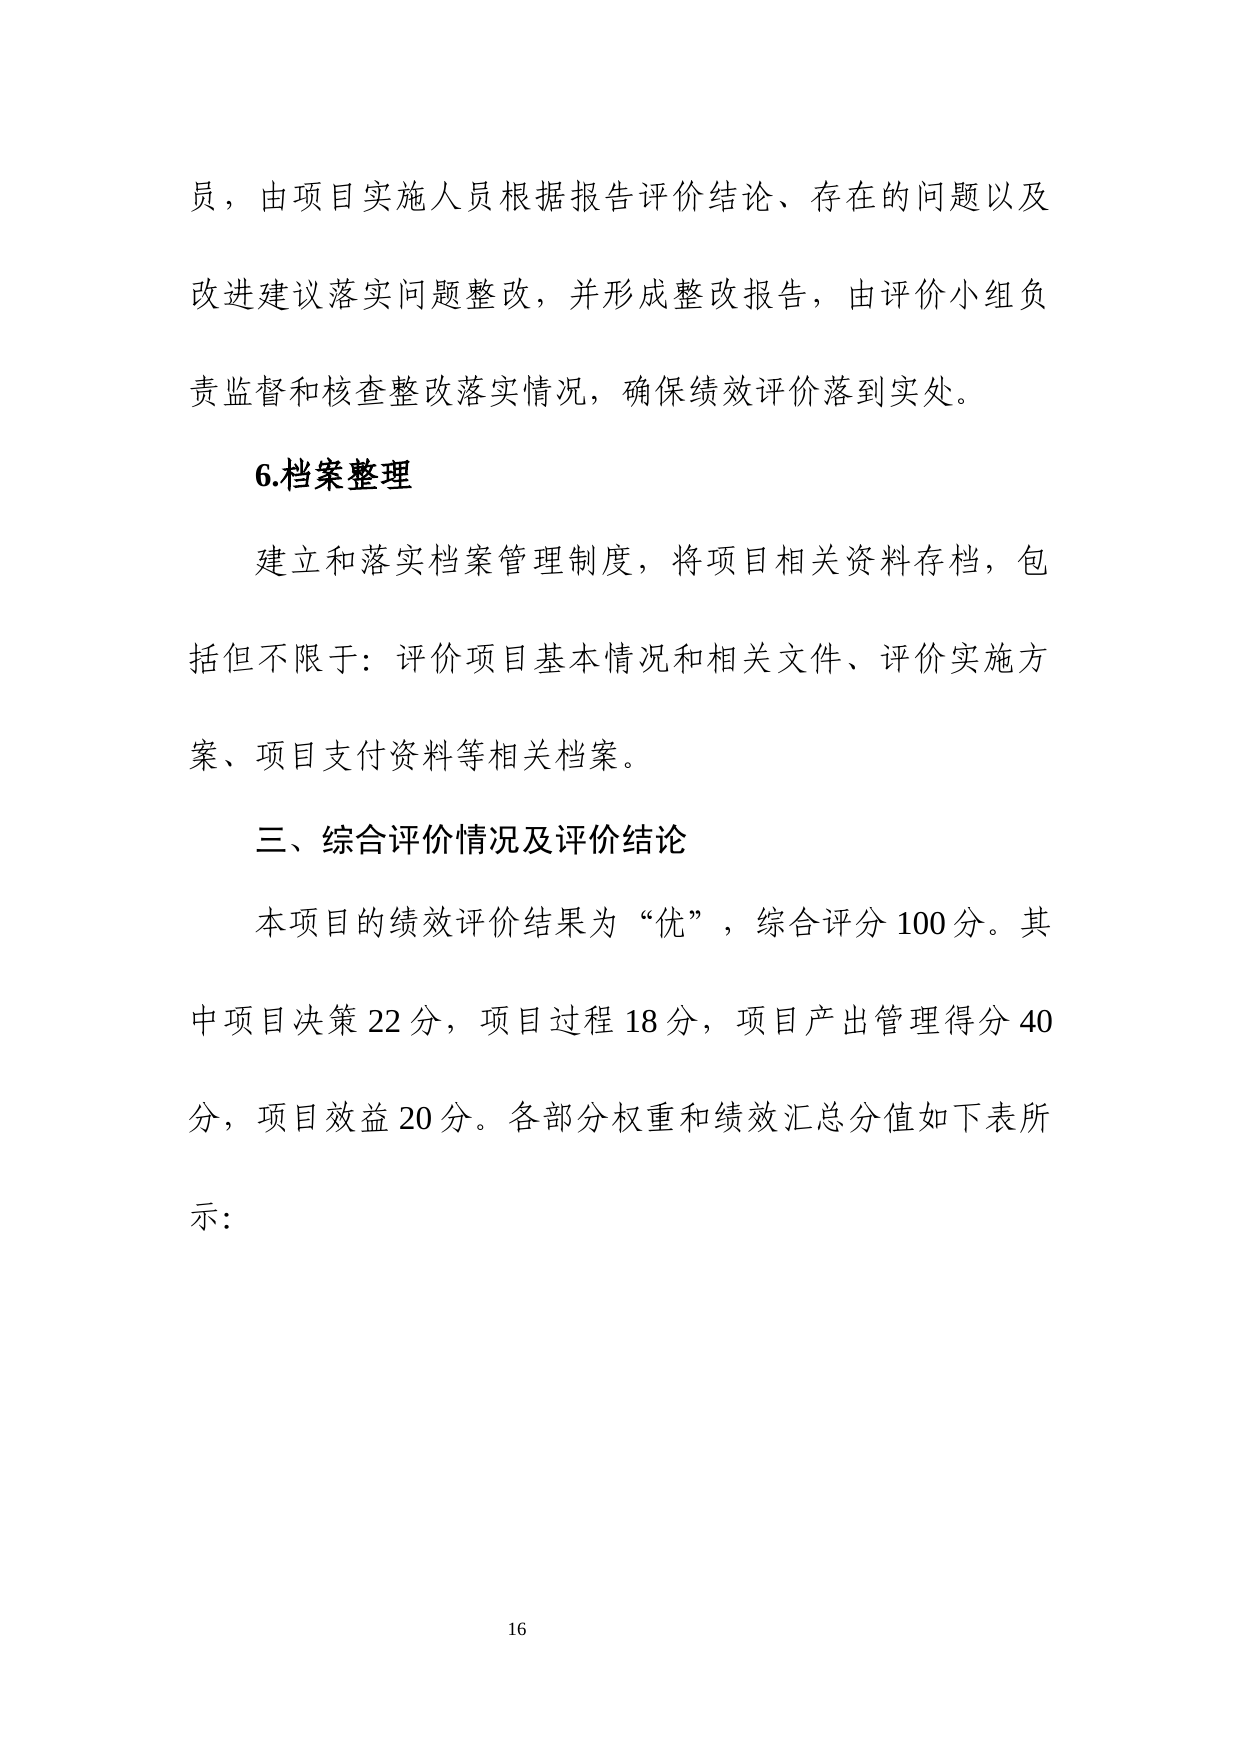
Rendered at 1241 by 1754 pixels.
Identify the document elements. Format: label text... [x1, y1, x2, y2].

subtitle 三、综合评价情况及评价结论 [187, 805, 1053, 870]
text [187, 162, 1053, 422]
text 建立和落实档案管理制度，将项目相关资料存档，包括但不限于：评价项目基本情况和相关文件、评价实施方案、项目支付资料等相关档案。 [187, 526, 1053, 786]
text 6.档案整理 [187, 441, 1053, 506]
text 本项目的绩效评价结果为“优”，综合评分100分。其中项目决策22分，项目过程18分，项目产出管理得分40分，项目效益20分。各部分权重和绩效汇总分值如下表所示： [187, 889, 1053, 1247]
